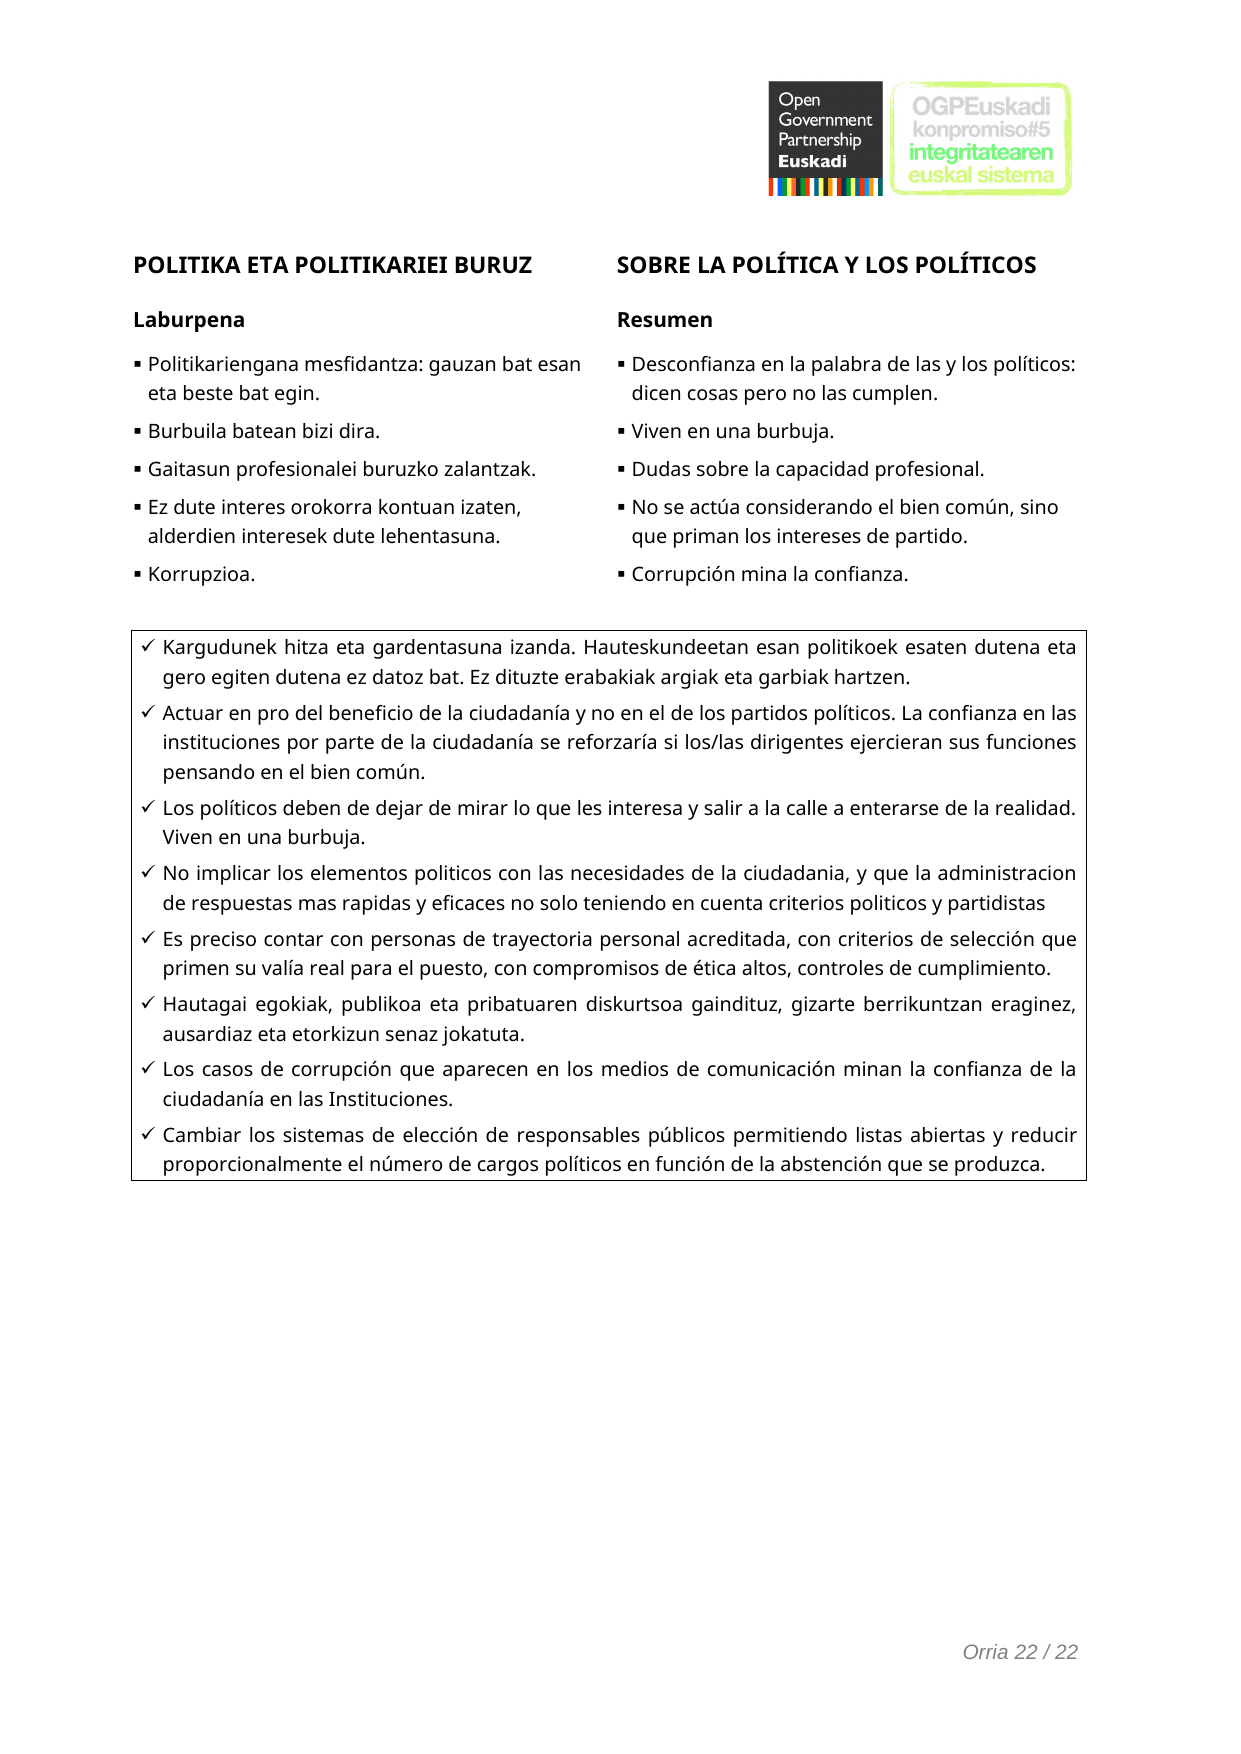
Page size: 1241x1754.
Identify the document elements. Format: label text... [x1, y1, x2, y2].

list No implicar los elementos politicos con las necesidades de la ciudadania, y que la administracion de respuestas mas rapidas y eficaces no solo teniendo en cuenta criterios politicos y partidistas [132, 856, 1086, 916]
list Es preciso contar con personas de trayectoria personal acreditada, con criterios de selección que primen su valía real para el puesto, con compromisos de ética altos, controles de cumplimiento. [132, 922, 1086, 981]
table_header POLITIKA ETA POLITIKARIEI BURUZ [122, 236, 605, 296]
table_cell Laburpena [122, 296, 605, 342]
picture [763, 73, 1078, 203]
table_cell Desconfianza en la palabra de las y los políticos: dicen cosas pero no las cumplen. Viven en una burbuja. Dudas sobre la capacidad profesional. No se actúa considerando el bien común, sino que priman los intereses de partido. Corrupción mina la confianza. [605, 342, 1089, 599]
table_cell Politikariengana mesfidantza: gauzan bat esan eta beste bat egin. Burbuila batean bizi dira. Gaitasun profesionalei buruzko zalantzak. Ez dute interes orokorra kontuan izaten, alderdien interesek dute lehentasuna. Korrupzioa. [122, 342, 605, 599]
list Kargudunek hitza eta gardentasuna izanda. Hauteskundeetan esan politikoek esaten dutena eta gero egiten dutena ez datoz bat. Ez dituzte erabakiak argiak eta garbiak hartzen. [132, 631, 1086, 690]
list Los políticos deben de dejar de mirar lo que les interesa y salir a la calle a enterarse de la realidad. Viven en una burbuja. [132, 791, 1086, 851]
list Hautagai egokiak, publikoa eta pribatuaren diskurtsoa gaindituz, gizarte berrikuntzan eraginez, ausardiaz eta etorkizun senaz jokatuta. [132, 987, 1086, 1047]
table_cell Resumen [605, 296, 1089, 342]
list Actuar en pro del beneficio de la ciudadanía y no en el de los partidos políticos. La confianza en las instituciones por parte de la ciudadanía se reforzaría si los/las dirigentes ejercieran sus funciones pensando en el bien común. [132, 696, 1086, 785]
table_header SOBRE LA POLÍTICA Y LOS POLÍTICOS [605, 236, 1089, 296]
list Cambiar los sistemas de elección de responsables públicos permitiendo listas abiertas y reducir proporcionalmente el número de cargos políticos en función de la abstención que se produzca. [132, 1118, 1086, 1180]
list Los casos de corrupción que aparecen en los medios de comunicación minan la confianza de la ciudadanía en las Instituciones. [132, 1052, 1086, 1112]
